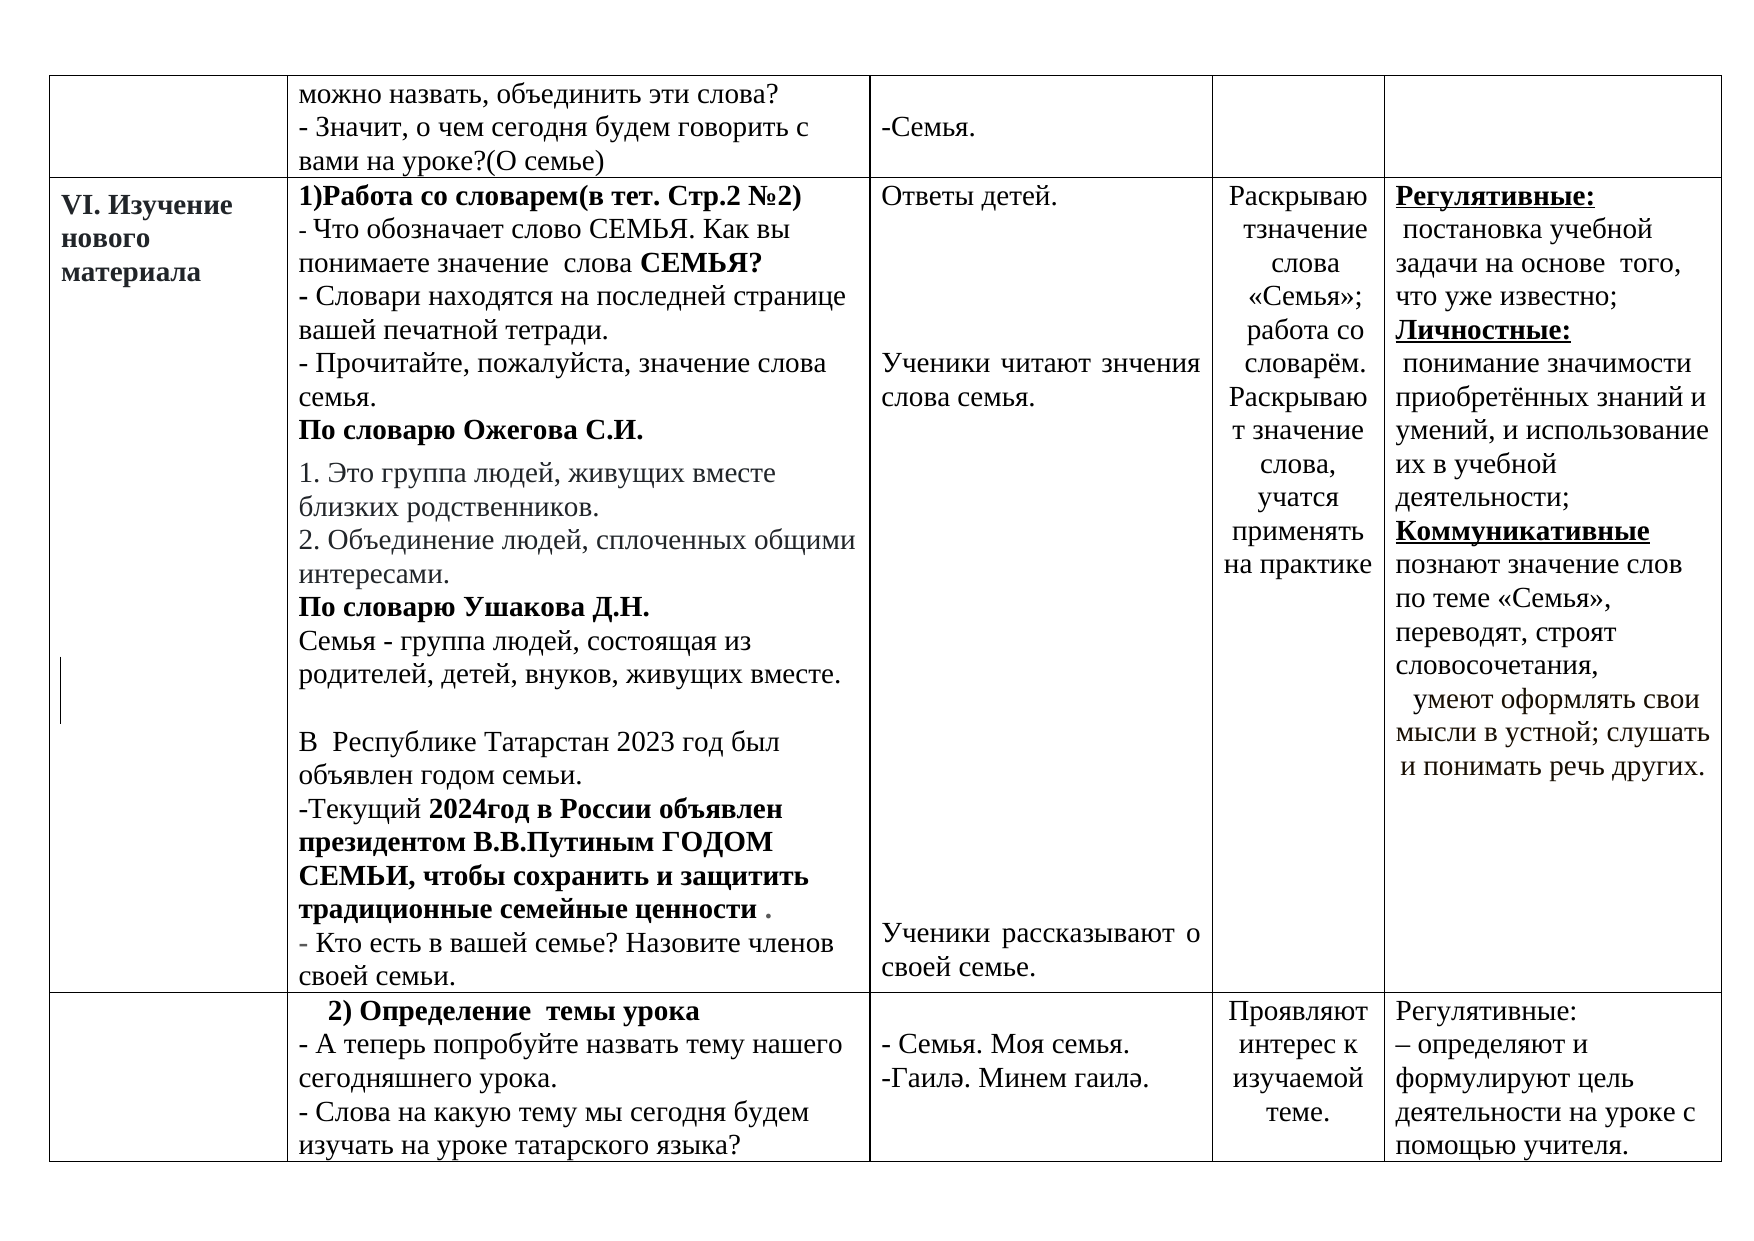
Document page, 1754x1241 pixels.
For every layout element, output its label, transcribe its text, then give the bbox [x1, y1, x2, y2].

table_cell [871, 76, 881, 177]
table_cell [1385, 993, 1721, 1161]
table_cell Ответы детей. Ученики читают знчения слова семья. Ученики рассказывают о своей семье. [871, 178, 1212, 992]
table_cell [288, 993, 869, 1161]
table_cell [50, 76, 287, 177]
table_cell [1213, 76, 1384, 177]
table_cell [1213, 993, 1384, 1161]
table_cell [1385, 76, 1721, 177]
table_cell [871, 993, 1212, 1161]
table_cell Раскрываютзначение слова «Семья»; работа со словарём. Раскрывают значение слова, учатся применять на практике [1213, 178, 1384, 992]
table_cell VI. Изучение нового материала [50, 178, 287, 992]
table_cell [50, 993, 287, 1161]
table_cell 1)Работа со словарем(в тет. Стр.2 №2) - Что обозначает слово СЕМЬЯ. Как вы понимаете значение слова СЕМЬЯ? - Словари находятся на последней странице вашей печатной тетради. - Прочитайте, пожалуйста, значение слова семья. По словарю Ожегова С.И. Это группа людей, живущих вместе близких родственников. Объединение людей, сплоченных общими интересами. По словарю Ушакова Д.Н. Семья - группа людей, состоящая из родителей, детей, внуков, живущих вместе. В Республике Татарстан 2023 год был объявлен годом семьи. -Текущий 2024год в России объявлен президентом В.В.Путиным ГОДОМ СЕМЬИ, чтобы сохранить и защитить традиционные семейные ценности . - Кто есть в вашей семье? Назовите членов своей семьи. [288, 178, 869, 992]
table_cell Регулятивные: постановка учебной задачи на основе того, что уже известно; Личностные: понимание значимости приобретённых знаний и умений, и использование их в учебной деятельности; Коммуникативные познают значение слов по теме «Семья», переводят, строят словосочетания, умеют оформлять свои мысли в устной; слушать и понимать речь других. [1385, 178, 1721, 992]
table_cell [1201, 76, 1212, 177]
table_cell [288, 76, 869, 177]
